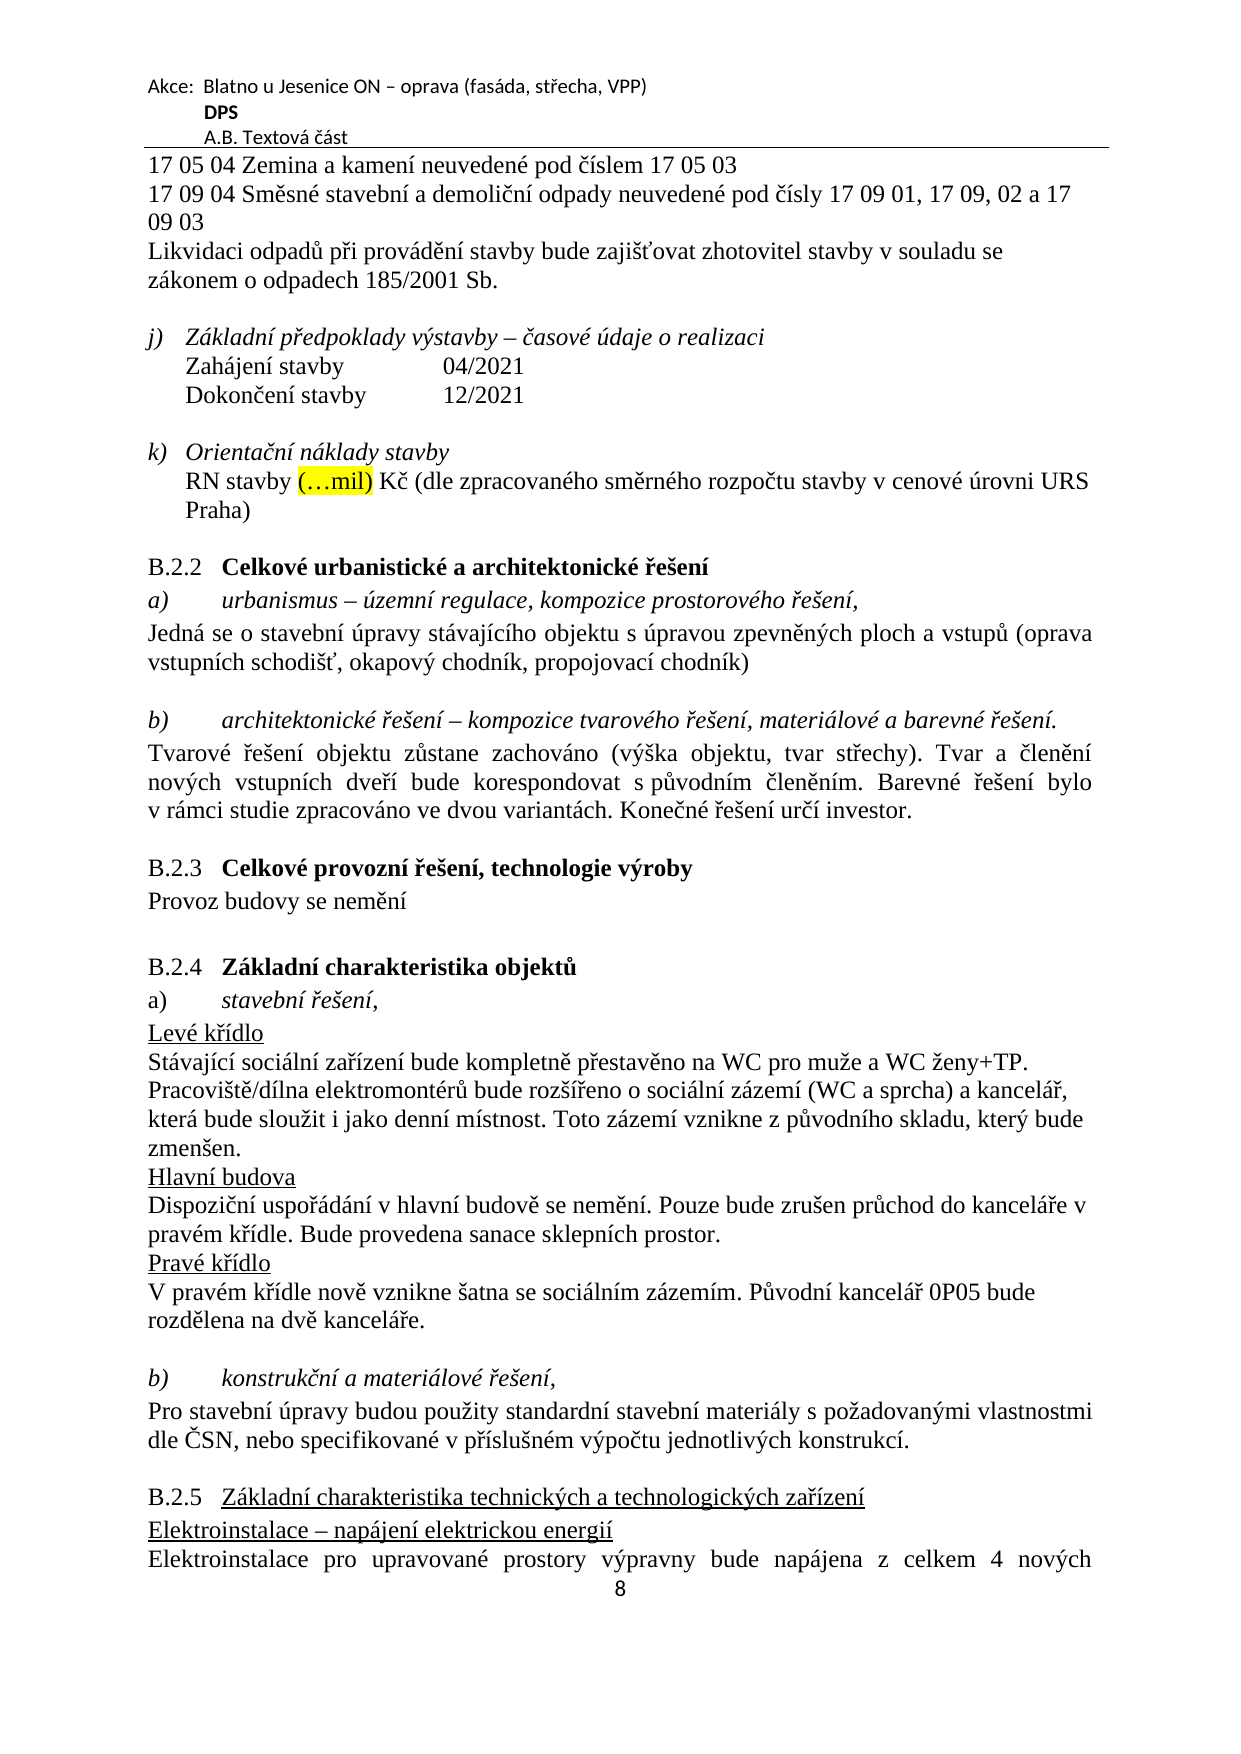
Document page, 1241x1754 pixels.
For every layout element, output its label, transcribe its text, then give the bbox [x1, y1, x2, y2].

list stavební řešení, [148, 985, 1093, 1014]
list konstrukční a materiálové řešení, [148, 1363, 1093, 1392]
text RN stavby (…mil) Kč (dle zpracovaného směrného rozpočtu stavby v cenové úrovni URS Praha) [185, 466, 1093, 524]
list Celkové urbanistické a architektonické řešení [148, 552, 1093, 581]
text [148, 1544, 1093, 1573]
text Dokončení stavby 12/2021 [185, 380, 1093, 409]
list urbanismus – územní regulace, kompozice prostorového řešení, [148, 586, 1093, 614]
list Provoz budovy se nemění [148, 886, 1093, 914]
text Levé křídlo [148, 1018, 1093, 1047]
text 17 05 04 Zemina a kamení neuvedené pod číslem 17 05 03 [148, 150, 1093, 179]
list Tvarové řešení objektu zůstane zachováno (výška objektu, tvar střechy). Tvar a členění nových vstupních dveří bude korespondovat s původním členěním. Barevné řešení bylo v rámci studie zpracováno ve dvou variantách. Konečné řešení určí investor. [148, 738, 1093, 824]
text Zahájení stavby 04/2021 [185, 351, 1093, 380]
text Stávající sociální zařízení bude kompletně přestavěno na WC pro muže a WC ženy+TP. Pracoviště/dílna elektromontérů bude rozšířeno o sociální zázemí (WC a sprcha) a kancelář, která bude sloužit i jako denní místnost. Toto zázemí vznikne z původního skladu, který bude zmenšen. [148, 1047, 1093, 1162]
text Hlavní budova [148, 1162, 1093, 1190]
text 17 09 04 Směsné stavební a demoliční odpady neuvedené pod čísly 17 09 01, 17 09, 02 a 17 09 03 [148, 179, 1093, 236]
list Základní předpoklady výstavby – časové údaje o realizaci [148, 322, 1093, 351]
list Základní charakteristika objektů [148, 952, 1093, 981]
text Dispoziční uspořádání v hlavní budově se nemění. Pouze bude zrušen průchod do kanceláře v pravém křídle. Bude provedena sanace sklepních prostor. [148, 1190, 1093, 1248]
list Jedná se o stavební úpravy stávajícího objektu s úpravou zpevněných ploch a vstupů (oprava vstupních schodišť, okapový chodník, propojovací chodník) [148, 618, 1093, 676]
list architektonické řešení – kompozice tvarového řešení, materiálové a barevné řešení. [148, 705, 1093, 733]
list Orientační náklady stavby [148, 437, 1093, 466]
text Pravé křídlo [148, 1248, 1093, 1277]
list Elektroinstalace – napájení elektrickou energií [148, 1515, 1093, 1544]
list Celkové provozní řešení, technologie výroby [148, 853, 1093, 882]
text V pravém křídle nově vznikne šatna se sociálním zázemím. Původní kancelář 0P05 bude rozdělena na dvě kanceláře. [148, 1277, 1093, 1334]
list Pro stavební úpravy budou použity standardní stavební materiály s požadovanými vlastnostmi dle ČSN, nebo specifikované v příslušném výpočtu jednotlivých konstrukcí. [148, 1396, 1093, 1453]
text Likvidaci odpadů při provádění stavby bude zajišťovat zhotovitel stavby v souladu se zákonem o odpadech 185/2001 Sb. [148, 236, 1093, 294]
list Základní charakteristika technických a technologických zařízení [148, 1482, 1093, 1511]
